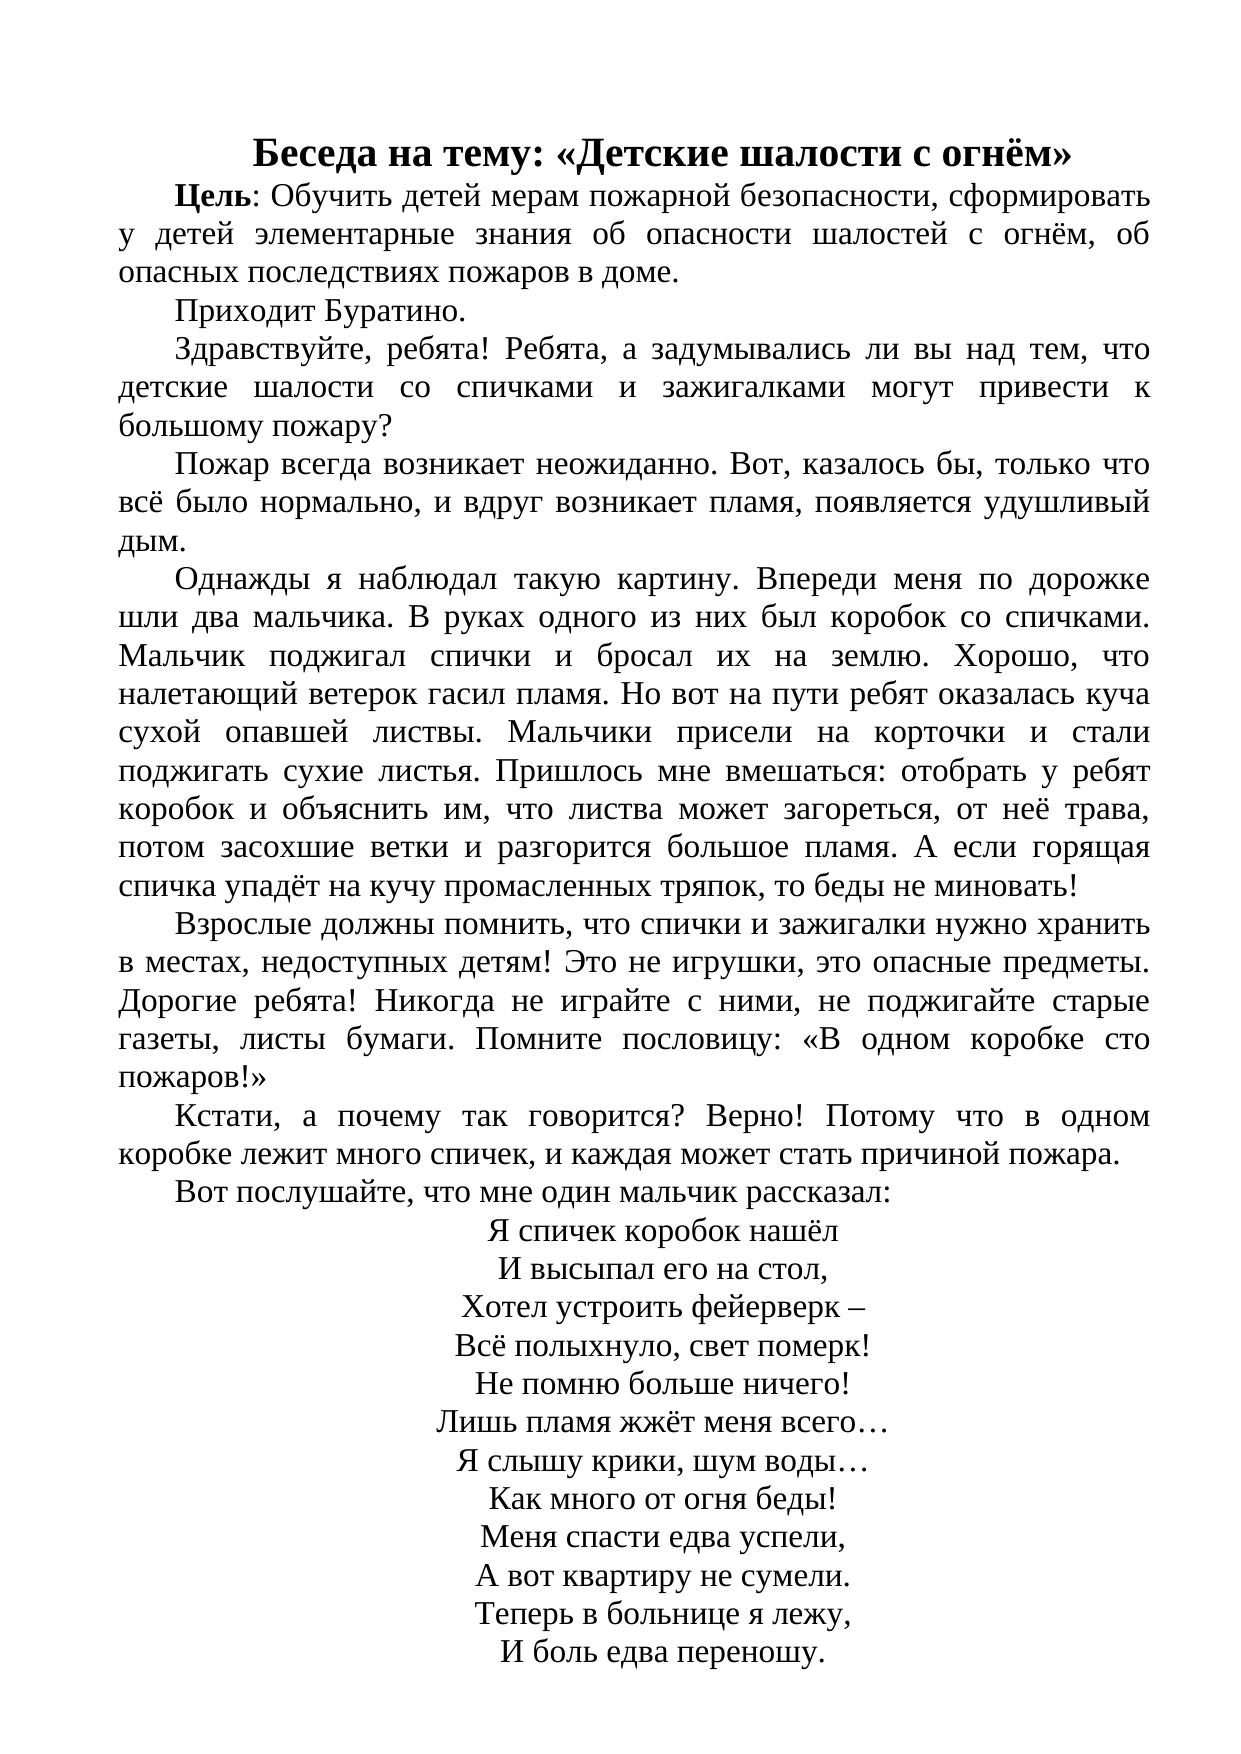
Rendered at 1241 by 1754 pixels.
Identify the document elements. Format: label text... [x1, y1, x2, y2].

text Приходит Буратино. [118, 290, 1152, 328]
text Вот послушайте, что мне один мальчик рассказал: [118, 1172, 1152, 1210]
text Лишь пламя жжёт меня всего… [118, 1402, 1152, 1440]
text И высыпал его на стол, [118, 1248, 1152, 1287]
text Взрослые должны помнить, что спички и зажигалки нужно хранить в местах, недоступных детям! Это не игрушки, это опасные предметы. Дорогие ребята! Никогда не играйте с ними, не поджигайте старые газеты, листы бумаги. Помните пословицу: «В одном коробке сто пожаров!» [118, 903, 1152, 1095]
text Однажды я наблюдал такую картину. Впереди меня по дорожке шли два мальчика. В руках одного из них был коробок со спичками. Мальчик поджигал спички и бросал их на землю. Хорошо, что налетающий ветерок гасил пламя. Но вот на пути ребят оказалась куча сухой опавшей листвы. Мальчики присели на корточки и стали поджигать сухие листья. Пришлось мне вмешаться: отобрать у ребят коробок и объяснить им, что листва может загореться, от неё трава, потом засохшие ветки и разгорится большое пламя. А если горящая спичка упадёт на кучу промасленных тряпок, то беды не миновать! [118, 558, 1152, 903]
text Теперь в больнице я лежу, [118, 1593, 1152, 1632]
text Меня спасти едва успели, [118, 1517, 1152, 1555]
text Всё полыхнуло, свет померк! [118, 1325, 1152, 1363]
text Я спичек коробок нашёл [118, 1210, 1152, 1248]
text Хотел устроить фейерверк – [118, 1287, 1152, 1325]
text Беседа на тему: «Детские шалости с огнём» [118, 127, 1152, 175]
text Пожар всегда возникает неожиданно. Вот, казалось бы, только что всё было нормально, и вдруг возникает пламя, появляется удушливый дым. [118, 443, 1152, 558]
text Цель: Обучить детей мерам пожарной безопасности, сформировать у детей элементарные знания об опасности шалостей с огнём, об опасных последствиях пожаров в доме. [118, 175, 1152, 290]
text Здравствуйте, ребята! Ребята, а задумывались ли вы над тем, что детские шалости со спичками и зажигалками могут привести к большому пожару? [118, 328, 1152, 443]
text И боль едва переношу. [118, 1632, 1152, 1670]
text А вот квартиру не сумели. [118, 1555, 1152, 1593]
text Кстати, а почему так говорится? Верно! Потому что в одном коробке лежит много спичек, и каждая может стать причиной пожара. [118, 1095, 1152, 1172]
text Я слышу крики, шум воды… [118, 1440, 1152, 1478]
text Как много от огня беды! [118, 1478, 1152, 1517]
text Не помню больше ничего! [118, 1363, 1152, 1402]
